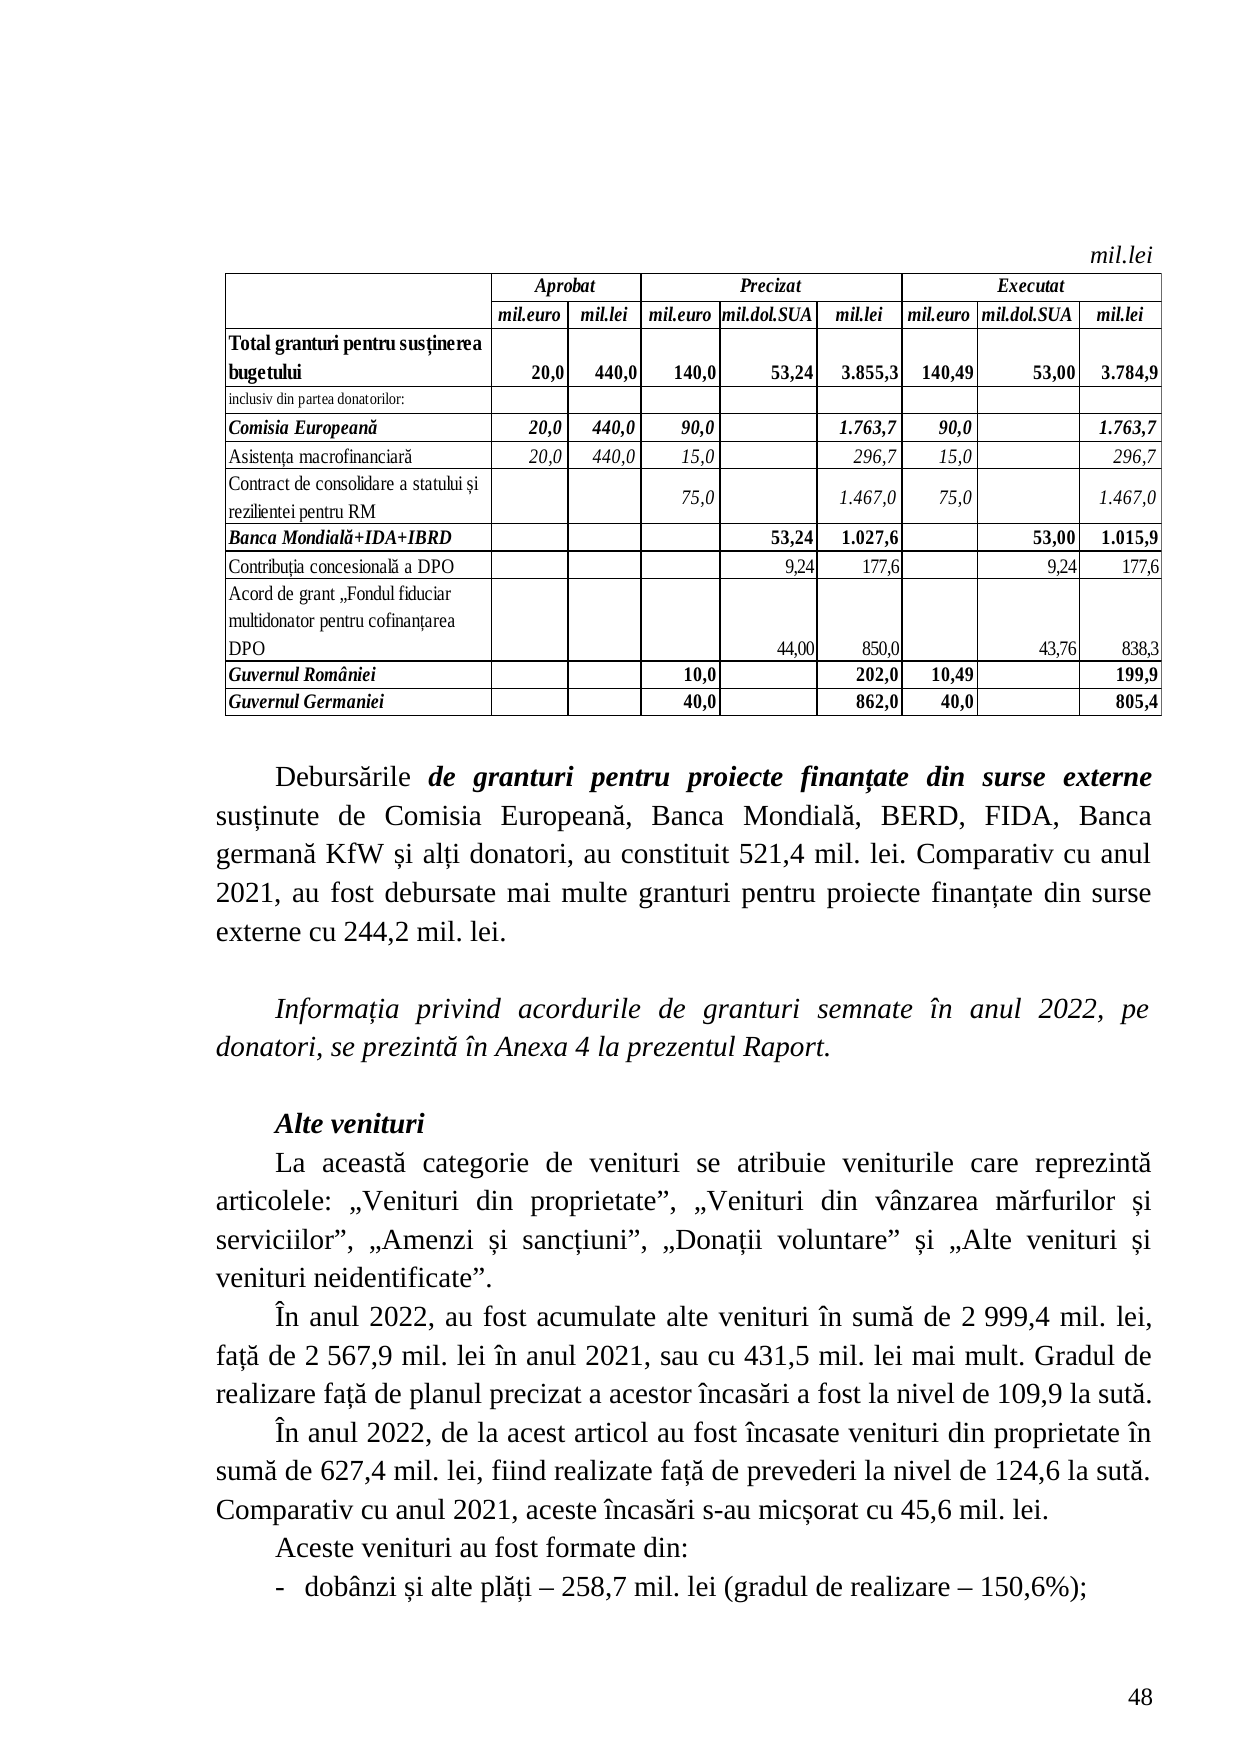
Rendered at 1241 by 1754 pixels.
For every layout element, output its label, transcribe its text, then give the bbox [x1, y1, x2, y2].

text Debursările de granturi pentru proiecte finanțate din surse externe susținute de Comisia Europeană, Banca Mondială, BERD, FIDA, Banca germană KfW și alți donatori, au constituit 521,4 mil. lei. Comparativ cu anul 2021, au fost debursate mai multe granturi pentru proiecte finanțate din surse externe cu 244,2 mil. lei. [216, 759, 1153, 947]
text În anul 2022, de la acest articol au fost încasate venituri din proprietate în sumă de 627,4 mil. lei, fiind realizate față de prevederi la nivel de 124,6 la sută. Comparativ cu anul 2021, aceste încasări s-au micșorat cu 45,6 mil. lei. [216, 1415, 1153, 1525]
text mil.lei [216, 240, 1153, 269]
text Aceste venituri au fost formate din: [216, 1530, 1153, 1564]
text Informația privind acordurile de granturi semnate în anul 2022, pe donatori, se prezintă în Anexa 4 la prezentul Raport. [216, 991, 1153, 1063]
text Alte venituri [216, 1106, 1153, 1140]
text La această categorie de venituri se atribuie veniturile care reprezintă articolele: „Venituri din proprietate”, „Venituri din vânzarea mărfurilor și serviciilor”, „Amenzi și sancțiuni”, „Donații voluntare” și „Alte venituri și venituri neidentificate”. [216, 1145, 1153, 1294]
list dobânzi și alte plăți – 258,7 mil. lei (gradul de realizare – 150,6%); [216, 1569, 1153, 1602]
text În anul 2022, au fost acumulate alte venituri în sumă de 2 999,4 mil. lei, față de 2 567,9 mil. lei în anul 2021, sau cu 431,5 mil. lei mai mult. Gradul de realizare față de planul precizat a acestor încasări a fost la nivel de 109,9 la sută. [216, 1299, 1153, 1410]
